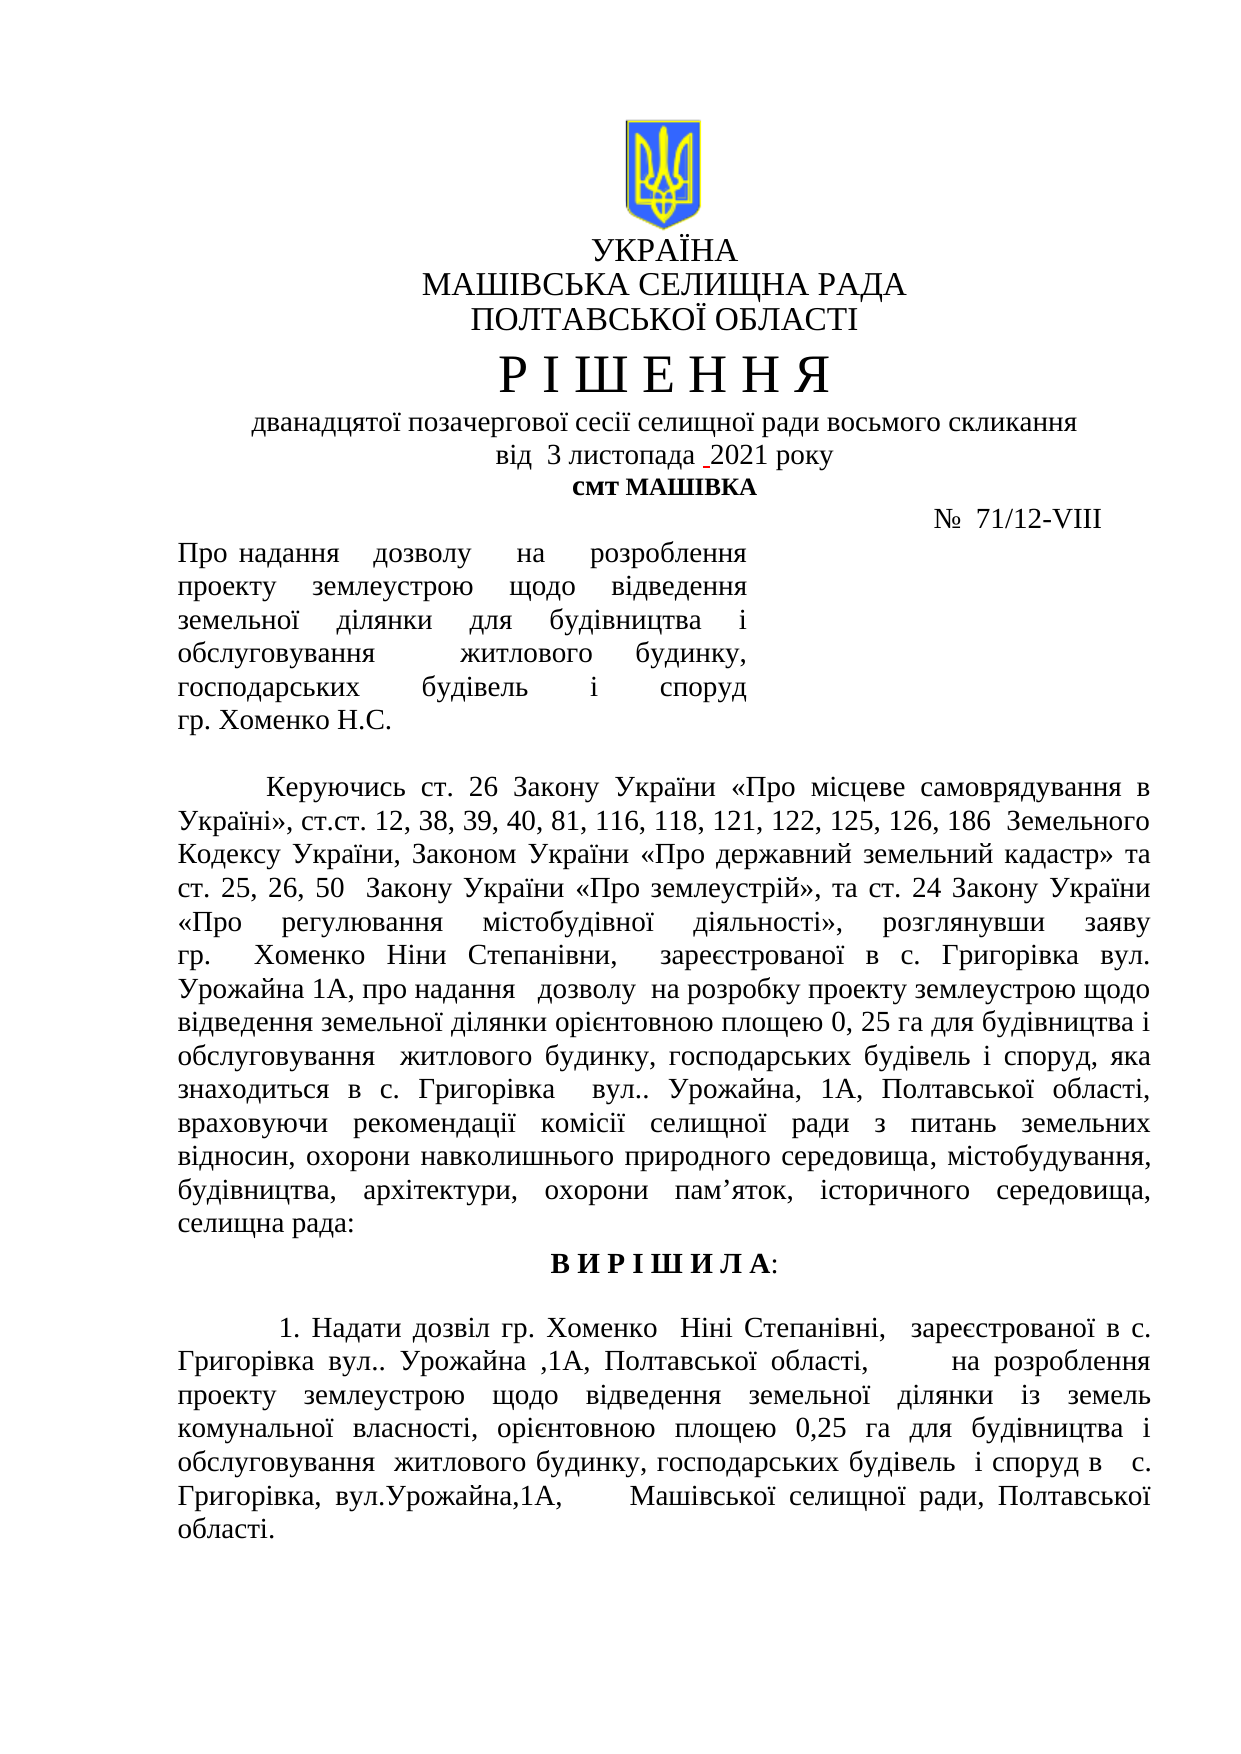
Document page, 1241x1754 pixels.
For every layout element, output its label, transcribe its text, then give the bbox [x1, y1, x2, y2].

subtitle Р І Ш Е Н Н Я [177, 348, 1152, 404]
table_header Про надання дозволу на розроблення проекту землеустрою щодо відведення земельної ділянки для будівництва і обслуговування житлового будинку, господарських будівель і споруд гр. Хоменко Н.С. [166, 535, 758, 769]
text В И Р І Ш И Л А: [177, 1250, 1152, 1280]
text 1. Надати дозвіл гр. Хоменко Ніні Степанівні, зареєстрованої в с. Григорівка вул.. Урожайна ,1А, Полтавської області, на розроблення проекту землеустрою щодо відведення земельної ділянки із земель комунальної власності, орієнтовною площею 0,25 га для будівництва і обслуговування житлового будинку, господарських будівель і споруд в с. Григорівка, вул.Урожайна,1А, Машівської селищної ради, Полтавської області. [177, 1310, 1152, 1545]
text Керуючись ст. 26 Закону України «Про місцеве самоврядування в Україні», ст.ст. 12, 38, 39, 40, 81, 116, 118, 121, 122, 125, 126, 186 Земельного Кодексу України, Законом України «Про державний земельний кадастр» та ст. 25, 26, 50 Закону України «Про землеустрій», та ст. 24 Закону України «Про регулювання містобудівної діяльності», розглянувши заяву гр. Хоменко Ніни Степанівни, зареєстрованої в с. Григорівка вул. Урожайна 1А, про надання дозволу на розробку проекту землеустрою щодо відведення земельної ділянки орієнтовною площею 0, 25 га для будівництва і обслуговування житлового будинку, господарських будівель і споруд, яка знаходиться в с. Григорівка вул.. Урожайна, 1А, Полтавської області, враховуючи рекомендації комісії селищної ради з питань земельних відносин, охорони навколишнього природного середовища, містобудування, будівництва, архітектури, охорони пам’яток, історичного середовища, селищна рада: [177, 769, 1152, 1239]
list дванадцятої позачергової сесії селищної ради восьмого скликання [177, 404, 1152, 437]
text МАШІВСЬКА СЕЛИЩНА РАДА [177, 268, 1152, 303]
text ПОЛТАВСЬКОЇ ОБЛАСТІ [177, 303, 1152, 337]
text № 71/12-VІІІ [177, 501, 1152, 535]
text УКРАЇНА [177, 234, 1152, 268]
list смт МАШІВКА [177, 471, 1152, 501]
list від 3 листопада 2021 року [177, 437, 1152, 471]
